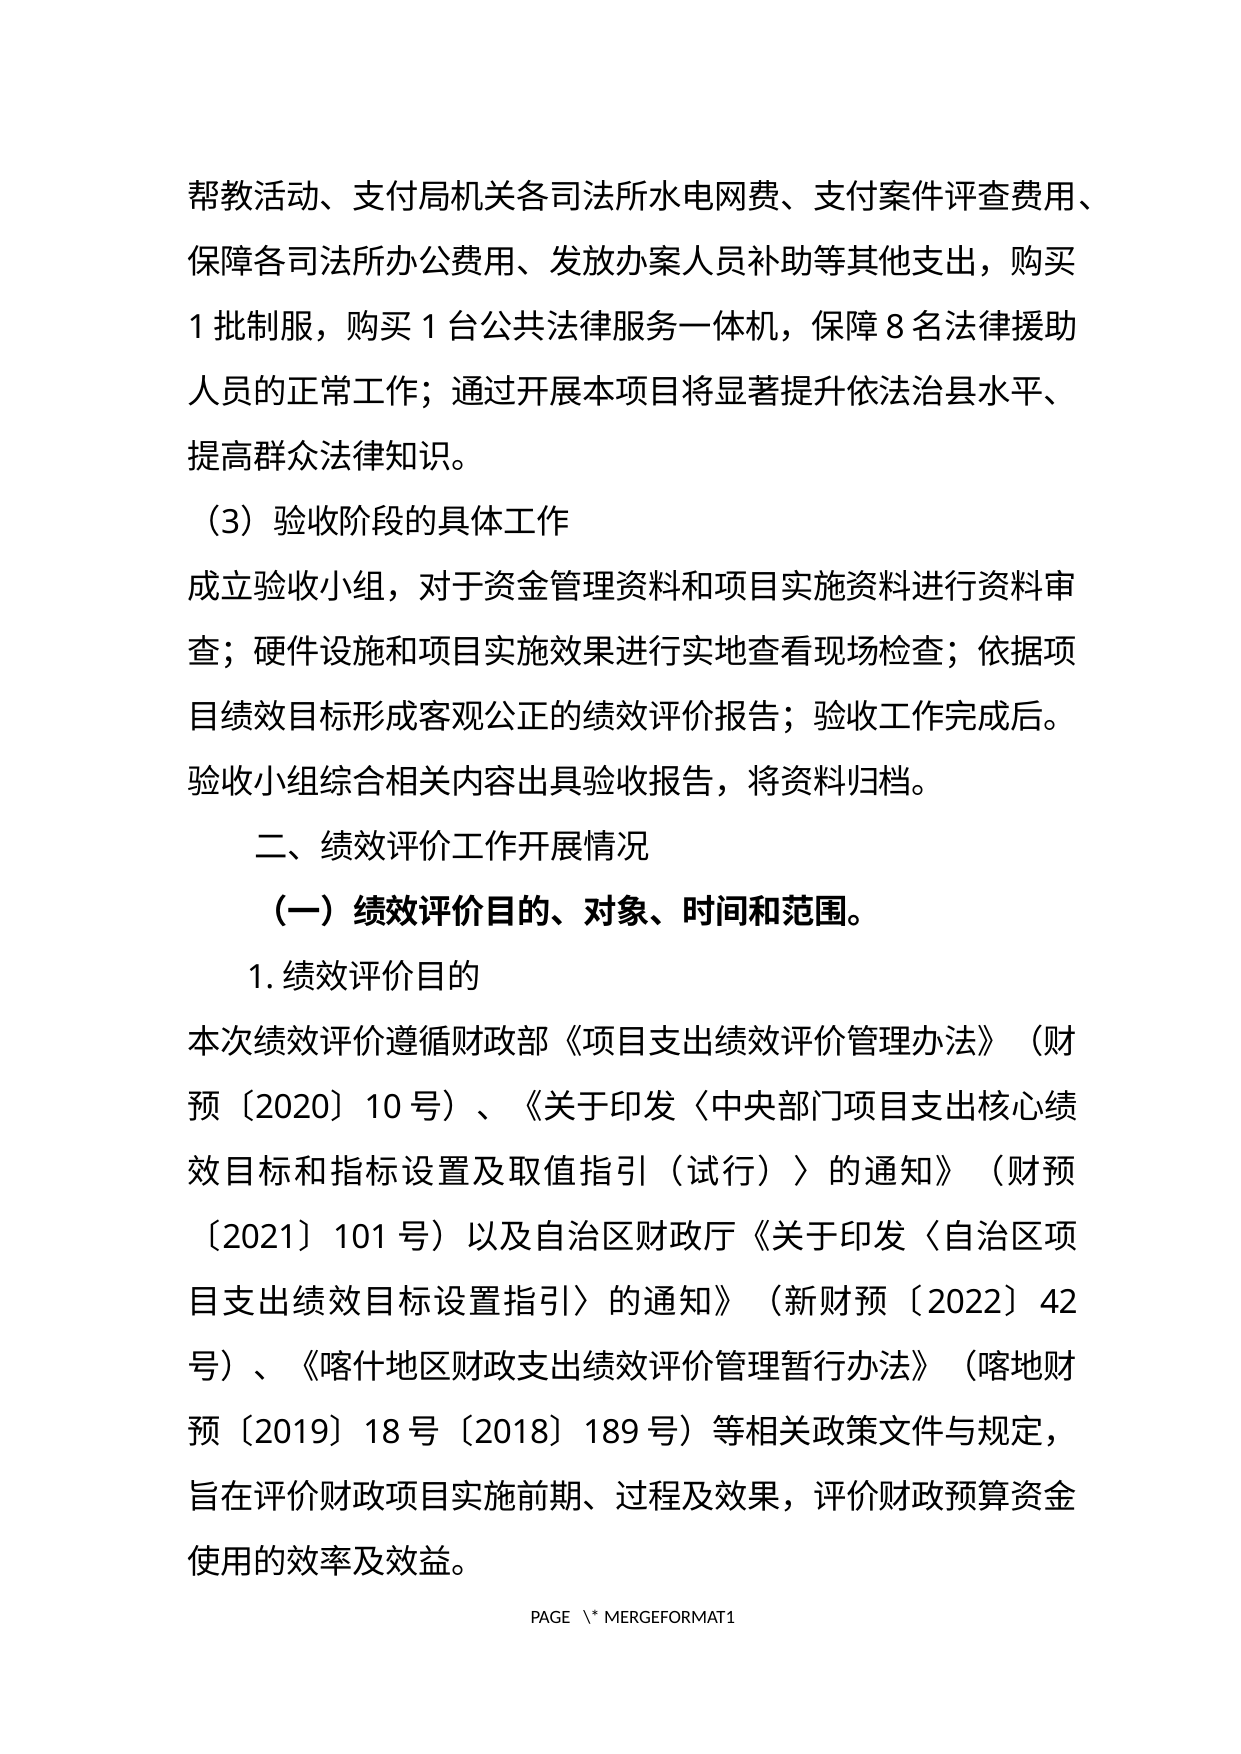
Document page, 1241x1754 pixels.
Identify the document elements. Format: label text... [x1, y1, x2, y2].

text 二、绩效评价工作开展情况 [187, 812, 1078, 877]
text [187, 942, 1078, 1592]
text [187, 162, 1078, 812]
text （一）绩效评价目的、对象、时间和范围。 [187, 877, 1078, 942]
